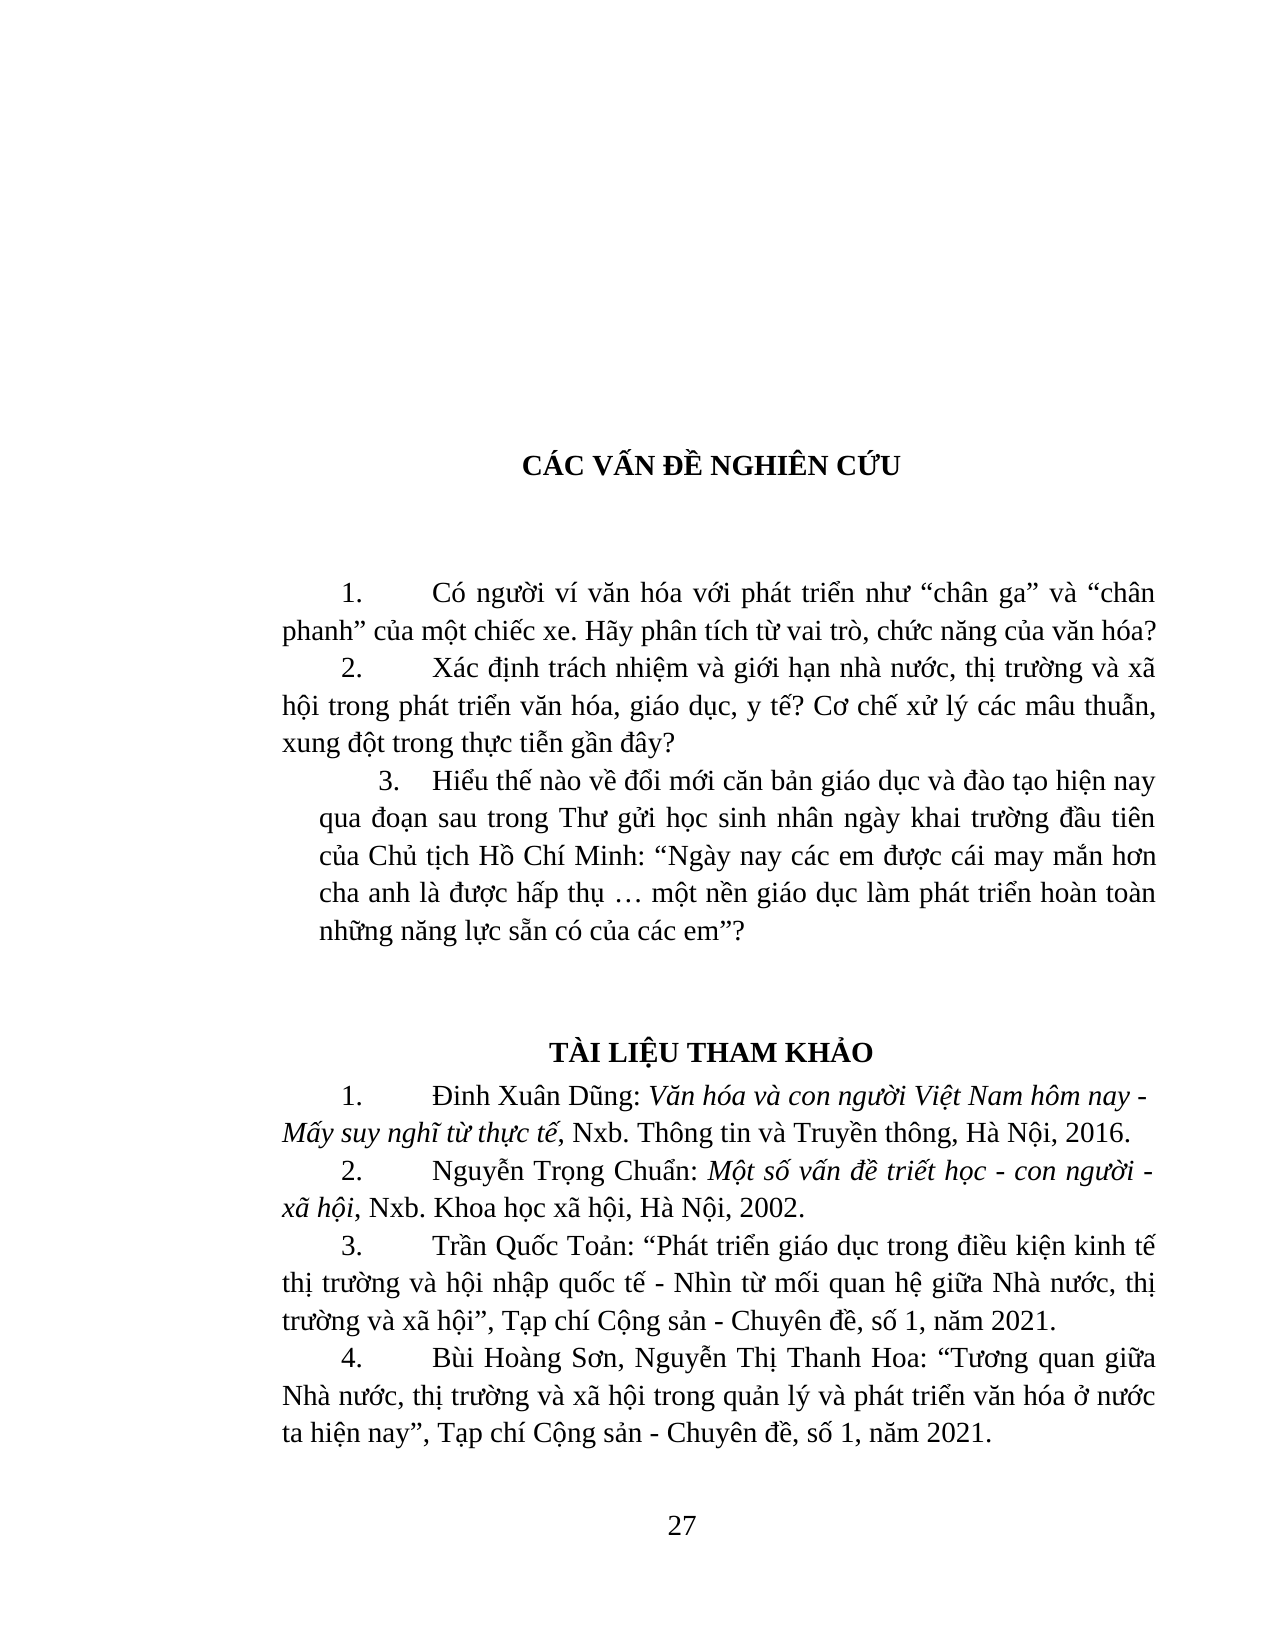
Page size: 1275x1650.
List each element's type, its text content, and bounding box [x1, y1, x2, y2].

list Xác định trách nhiệm và giới hạn nhà nước, thị trường và xã hội trong phát triển văn hóa, giáo dục, y tế? Cơ chế xử lý các mâu thuẫn, xung đột trong thực tiễn gần đây? [282, 648, 1157, 760]
list Trần Quốc Toản: “Phát triển giáo dục trong điều kiện kinh tế thị trường và hội nhập quốc tế - Nhìn từ mối quan hệ giữa Nhà nước, thị trường và xã hội”, Tạp chí Cộng sản - Chuyên đề, số 1, năm 2021. [282, 1225, 1157, 1338]
text TÀI LIỆU THAM KHẢO [207, 1033, 1157, 1070]
list Đinh Xuân Dũng: Văn hóa và con người Việt Nam hôm nay - Mấy suy nghĩ từ thực tế, Nxb. Thông tin và Truyền thông, Hà Nội, 2016. [282, 1075, 1157, 1150]
list Hiểu thế nào về đổi mới căn bản giáo dục và đào tạo hiện nay qua đoạn sau trong Thư gửi học sinh nhân ngày khai trường đầu tiên của Chủ tịch Hồ Chí Minh: “Ngày nay các em được cái may mắn hơn cha anh là được hấp thụ … một nền giáo dục làm phát triển hoàn toàn những năng lực sẵn có của các em”? [319, 760, 1157, 875]
text CÁC VẤN ĐỀ NGHIÊN CỨU [207, 445, 1157, 483]
list Bùi Hoàng Sơn, Nguyễn Thị Thanh Hoa: “Tương quan giữa Nhà nước, thị trường và xã hội trong quản lý và phát triển văn hóa ở nước ta hiện nay”, Tạp chí Cộng sản - Chuyên đề, số 1, năm 2021. [282, 1338, 1157, 1450]
list Hiểu thế nào về đổi mới căn bản giáo dục và đào tạo hiện nay qua đoạn sau trong Thư gửi học sinh nhân ngày khai trường đầu tiên của Chủ tịch Hồ Chí Minh: “Ngày nay các em được cái may mắn hơn cha anh là được hấp thụ … một nền giáo dục làm phát triển hoàn toàn những năng lực sẵn có của các em”? [319, 909, 1157, 948]
list Nguyễn Trọng Chuẩn: Một số vấn đề triết học - con người - xã hội, Nxb. Khoa học xã hội, Hà Nội, 2002. [282, 1150, 1157, 1225]
list Có người ví văn hóa với phát triển như “chân ga” và “chân phanh” của một chiếc xe. Hãy phân tích từ vai trò, chức năng của văn hóa? [282, 573, 1157, 648]
